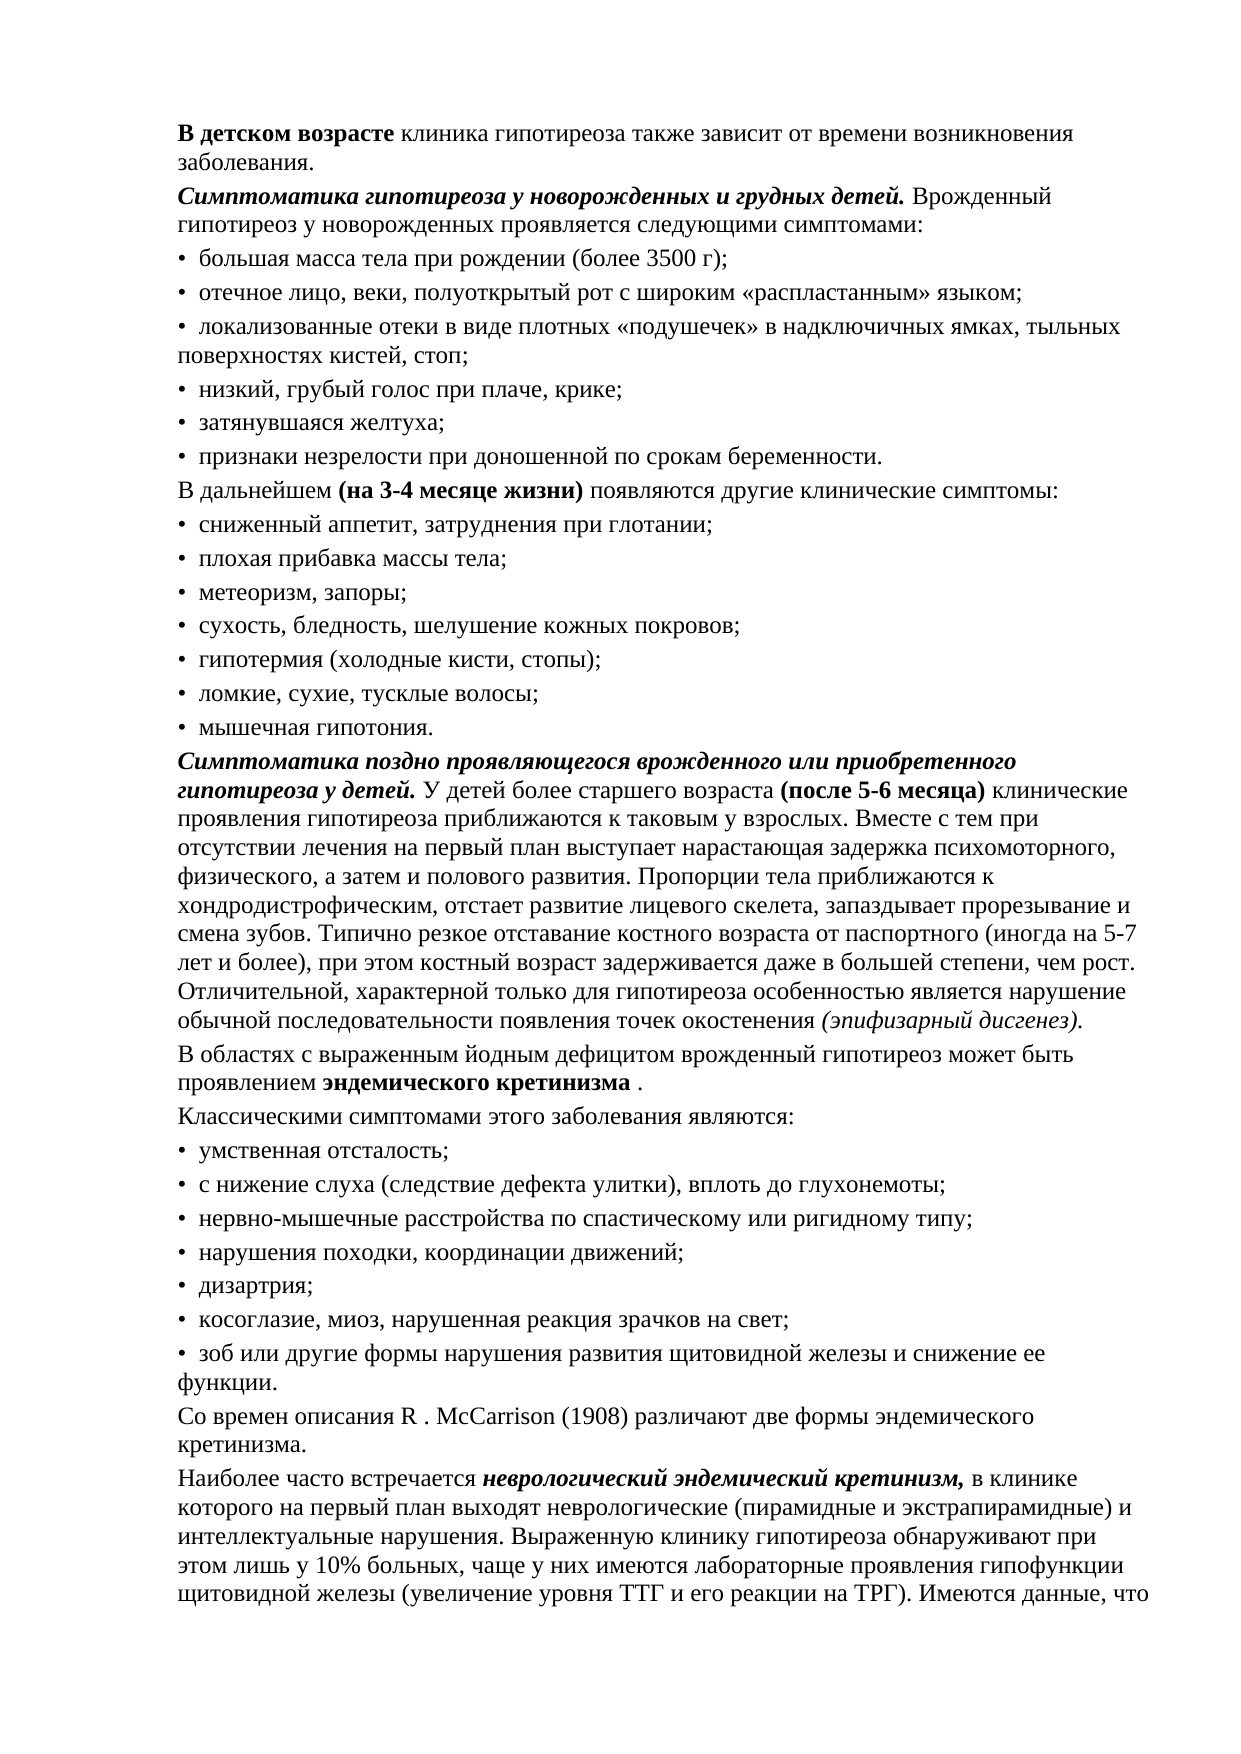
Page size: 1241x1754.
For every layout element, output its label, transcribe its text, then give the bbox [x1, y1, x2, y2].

text • плохая прибавка массы тела; [177, 543, 1152, 572]
text • сухость, бледность, шелушение кожных покровов; [177, 611, 1152, 639]
text Симптоматика поздно проявляющегося врожденного или приобретенного гипотиреоза у детей. У детей более старшего возраста (после 5-6 месяца) клинические проявления гипотиреоза приближаются к таковым у взрослых. Вместе с тем при отсутствии лечения на первый план выступает нарастающая задержка психомоторного, физического, а затем и полового развития. Пропорции тела приближаются к хондродистрофическим, отстает развитие лицевого скелета, запаздывает прорезывание и смена зубов. Типично резкое отставание костного возраста от паспортного (иногда на 5-7 лет и более), при этом костный возраст задерживается даже в большей степени, чем рост. Отличительной, характерной только для гипотиреоза особенностью является нарушение обычной последовательности появления точек окостенения (эпифизарный дисгенез). [177, 746, 1152, 1033]
text • признаки незрелости при доношенной по срокам беременности. [177, 441, 1152, 470]
text • низкий, грубый голос при плаче, крике; [177, 374, 1152, 402]
text • мышечная гипотония. [177, 712, 1152, 741]
text В дальнейшем (на 3-4 месяце жизни) появляются другие клинические симптомы: [177, 475, 1152, 504]
text • ломкие, сухие, тусклые волосы; [177, 678, 1152, 707]
text • гипотермия (холодные кисти, стопы); [177, 644, 1152, 673]
text • c нижение слуха (следствие дефекта улитки), вплоть до глухонемоты; [177, 1169, 1152, 1198]
text • метеоризм, запоры; [177, 577, 1152, 606]
text В областях с выраженным йодным дефицитом врожденный гипотиреоз может быть проявлением эндемического кретинизма . [177, 1039, 1152, 1096]
text Симптоматика гипотиреоза у новорожденных и грудных детей. Врожденный гипотиреоз у новорожденных проявляется следующими симптомами: [177, 181, 1152, 238]
text Со времен описания R . McCarrison (1908) различают две формы эндемического кретинизма. [177, 1401, 1152, 1458]
text • нарушения походки, координации движений; [177, 1237, 1152, 1265]
text • сниженный аппетит, затруднения при глотании; [177, 509, 1152, 538]
text • отечное лицо, веки, полуоткрытый рот с широким «распластанным» языком; [177, 277, 1152, 306]
text • нервно-мышечные расстройства по спастическому или ригидному типу; [177, 1203, 1152, 1232]
text В детском возрасте клиника гипотиреоза также зависит от времени возникновения заболевания. [177, 118, 1152, 176]
text • затянувшаяся желтуха; [177, 407, 1152, 436]
text • большая масса тела при рождении (более ); [177, 243, 1152, 272]
text • косоглазие, миоз, нарушенная реакция зрачков на свет; [177, 1304, 1152, 1333]
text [177, 1463, 1152, 1607]
text Классическими симптомами этого заболевания являются: [177, 1101, 1152, 1130]
text • зоб или другие формы нарушения развития щитовидной железы и снижение ее функции. [177, 1338, 1152, 1396]
text • умственная отсталость; [177, 1135, 1152, 1164]
text • локализованные отеки в виде плотных «подушечек» в надключичных ямках, тыльных поверхностях кистей, стоп; [177, 311, 1152, 368]
text • дизартрия; [177, 1271, 1152, 1299]
